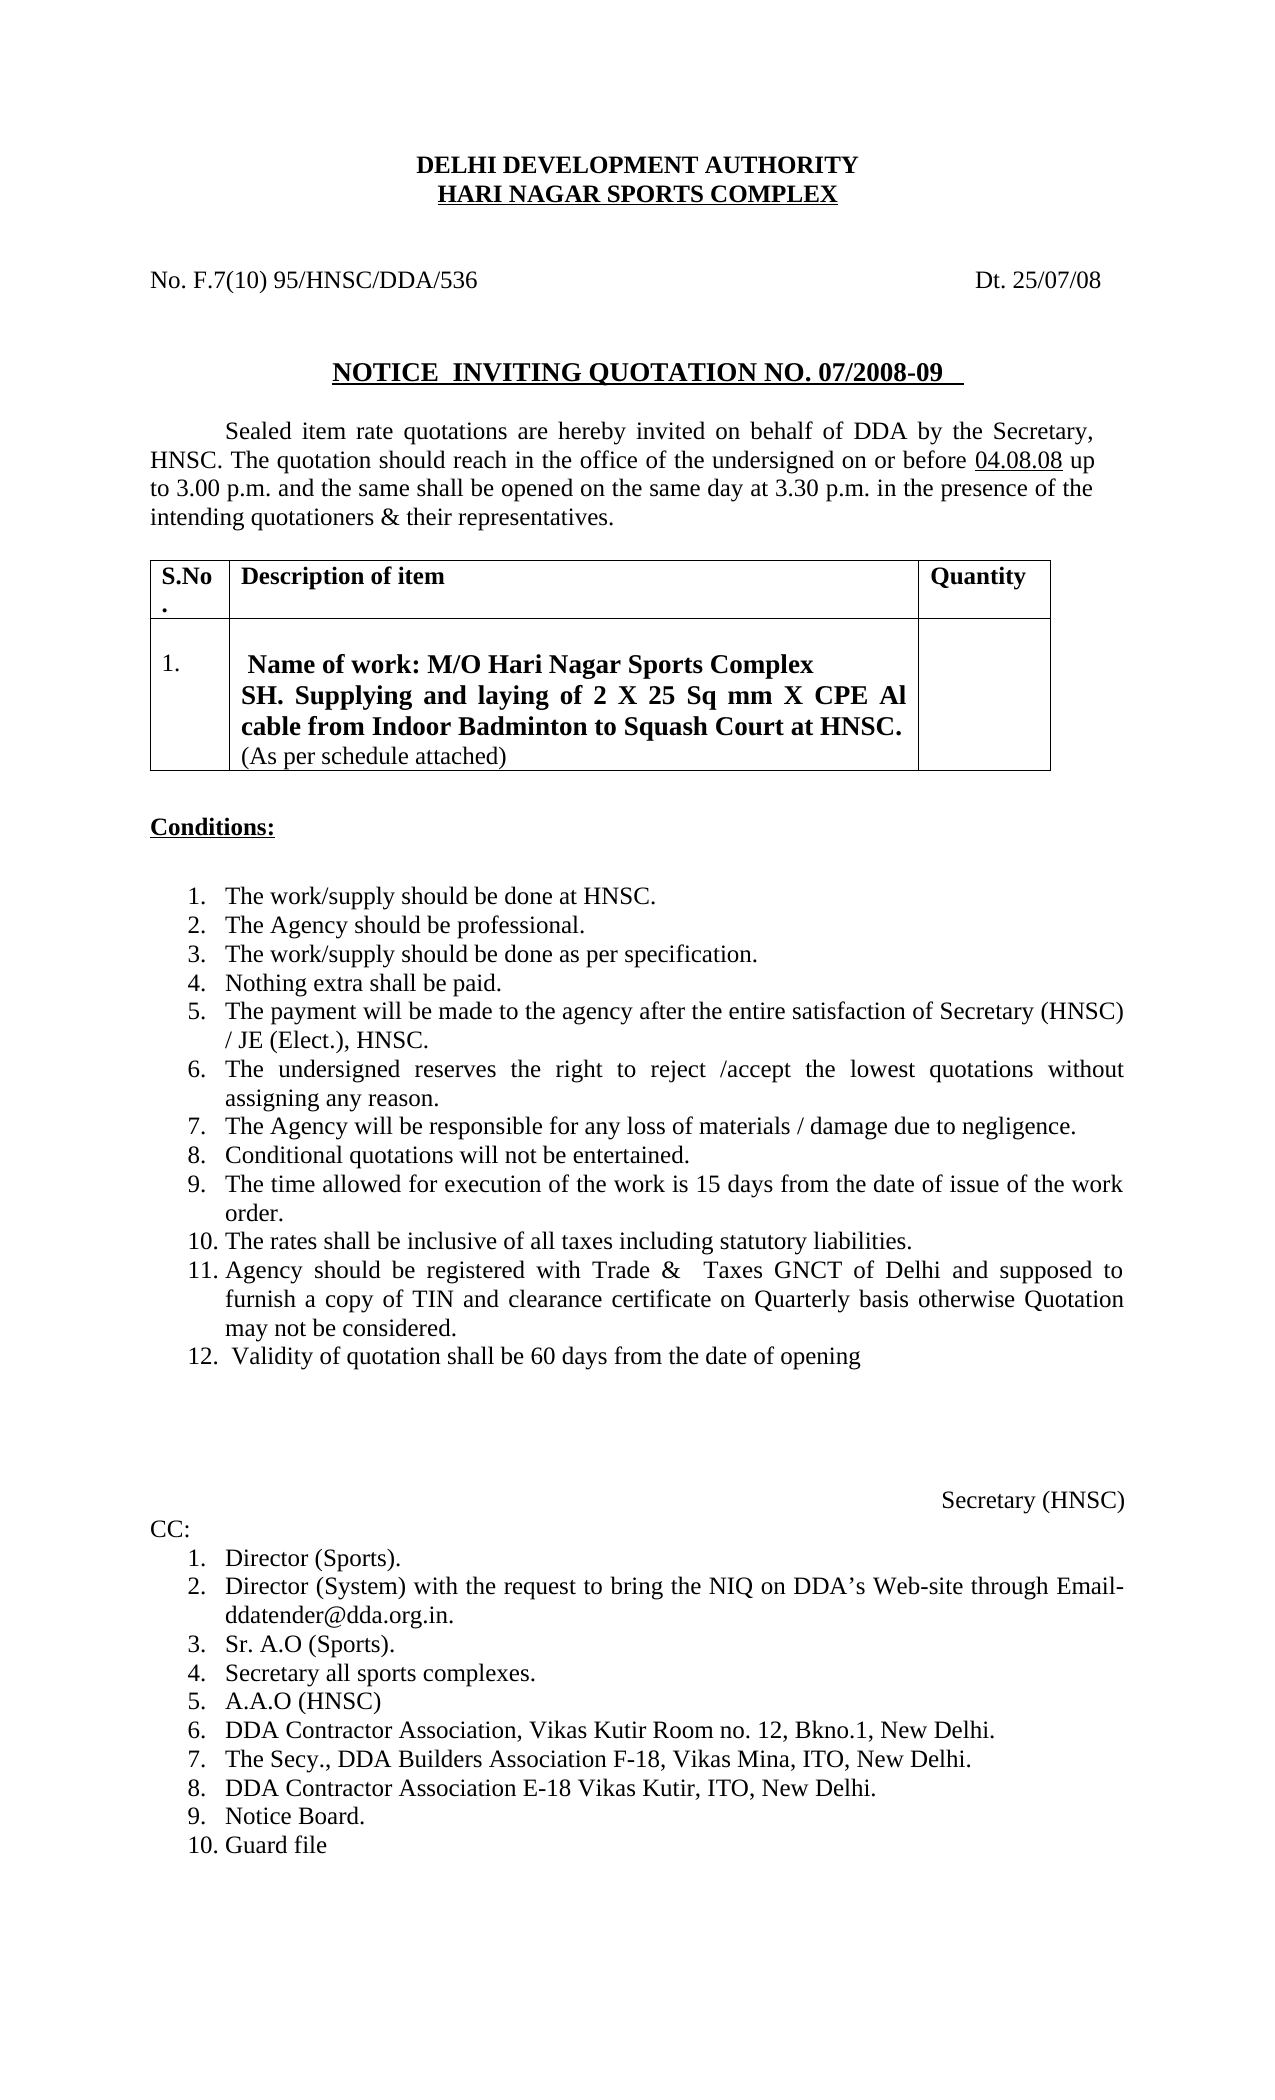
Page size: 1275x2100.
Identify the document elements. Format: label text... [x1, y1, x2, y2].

list DDA Contractor Association E-18 Vikas Kutir, ITO, New Delhi. [187, 1773, 1125, 1801]
list Nothing extra shall be paid. [187, 968, 1125, 996]
table_cell [919, 619, 1050, 770]
list A.A.O (HNSC) [187, 1686, 1125, 1715]
list The Secy., DDA Builders Association F-18, Vikas Mina, ITO, New Delhi. [187, 1744, 1125, 1773]
table_cell 1. [151, 619, 229, 770]
subtitle HARI NAGAR SPORTS COMPLEX [150, 179, 1125, 207]
text CC: [150, 1514, 1125, 1543]
text DELHI DEVELOPMENT AUTHORITY [150, 150, 1125, 179]
list The time allowed for execution of the work is 15 days from the date of issue of the work order. [187, 1169, 1125, 1226]
list Secretary all sports complexes. [187, 1658, 1125, 1686]
text Conditions: [150, 812, 1125, 841]
list Notice Board. [187, 1801, 1125, 1830]
list Guard file [187, 1830, 1125, 1859]
text Sealed item rate quotations are hereby invited on behalf of DDA by the Secretary, HNSC. The quotation should reach in the office of the undersigned on or before 04.08.08 up to 3.00 p.m. and the same shall be opened on the same day at 3.30 p.m. in the presence of the intending quotationers & their representatives. [150, 416, 1095, 531]
text Secretary (HNSC) [825, 1485, 1125, 1514]
list Agency should be registered with Trade & Taxes GNCT of Delhi and supposed to furnish a copy of TIN and clearance certificate on Quarterly basis otherwise Quotation may not be considered. [187, 1255, 1125, 1341]
list The rates shall be inclusive of all taxes including statutory liabilities. [187, 1226, 1125, 1255]
text No. F.7(10) 95/HNSC/DDA/536 Dt. 25/07/08 [150, 265, 1125, 294]
subtitle NOTICE INVITING QUOTATION NO. 07/2008-09 [150, 356, 1125, 387]
list Sr. A.O (Sports). [187, 1629, 1125, 1658]
list DDA Contractor Association, Vikas Kutir Room no. 12, Bkno.1, New Delhi. [187, 1715, 1125, 1744]
table_cell Name of work: M/O Hari Nagar Sports Complex SH. Supplying and laying of 2 X 25 Sq mm X CPE Al cable from Indoor Badminton to Squash Court at HNSC. (As per schedule attached) [230, 619, 918, 770]
list The Agency will be responsible for any loss of materials / damage due to negligence. [187, 1111, 1125, 1140]
list The payment will be made to the agency after the entire satisfaction of Secretary (HNSC) / JE (Elect.), HNSC. [187, 996, 1125, 1054]
list The work/supply should be done as per specification. [187, 939, 1125, 968]
list The Agency should be professional. [187, 910, 1125, 939]
table_header Description of item [230, 561, 918, 618]
list Director (System) with the request to bring the NIQ on DDA’s Web-site through Email- ddatender@dda.org.in. [187, 1571, 1125, 1629]
list Director (Sports). [187, 1543, 1125, 1571]
list The work/supply should be done at HNSC. [187, 881, 1125, 910]
list Conditional quotations will not be entertained. [187, 1140, 1125, 1169]
list The undersigned reserves the right to reject /accept the lowest quotations without assigning any reason. [187, 1054, 1125, 1111]
list Validity of quotation shall be 60 days from the date of opening [187, 1341, 1125, 1370]
table_header S.No. [151, 561, 229, 618]
table_header Quantity [919, 561, 1050, 618]
